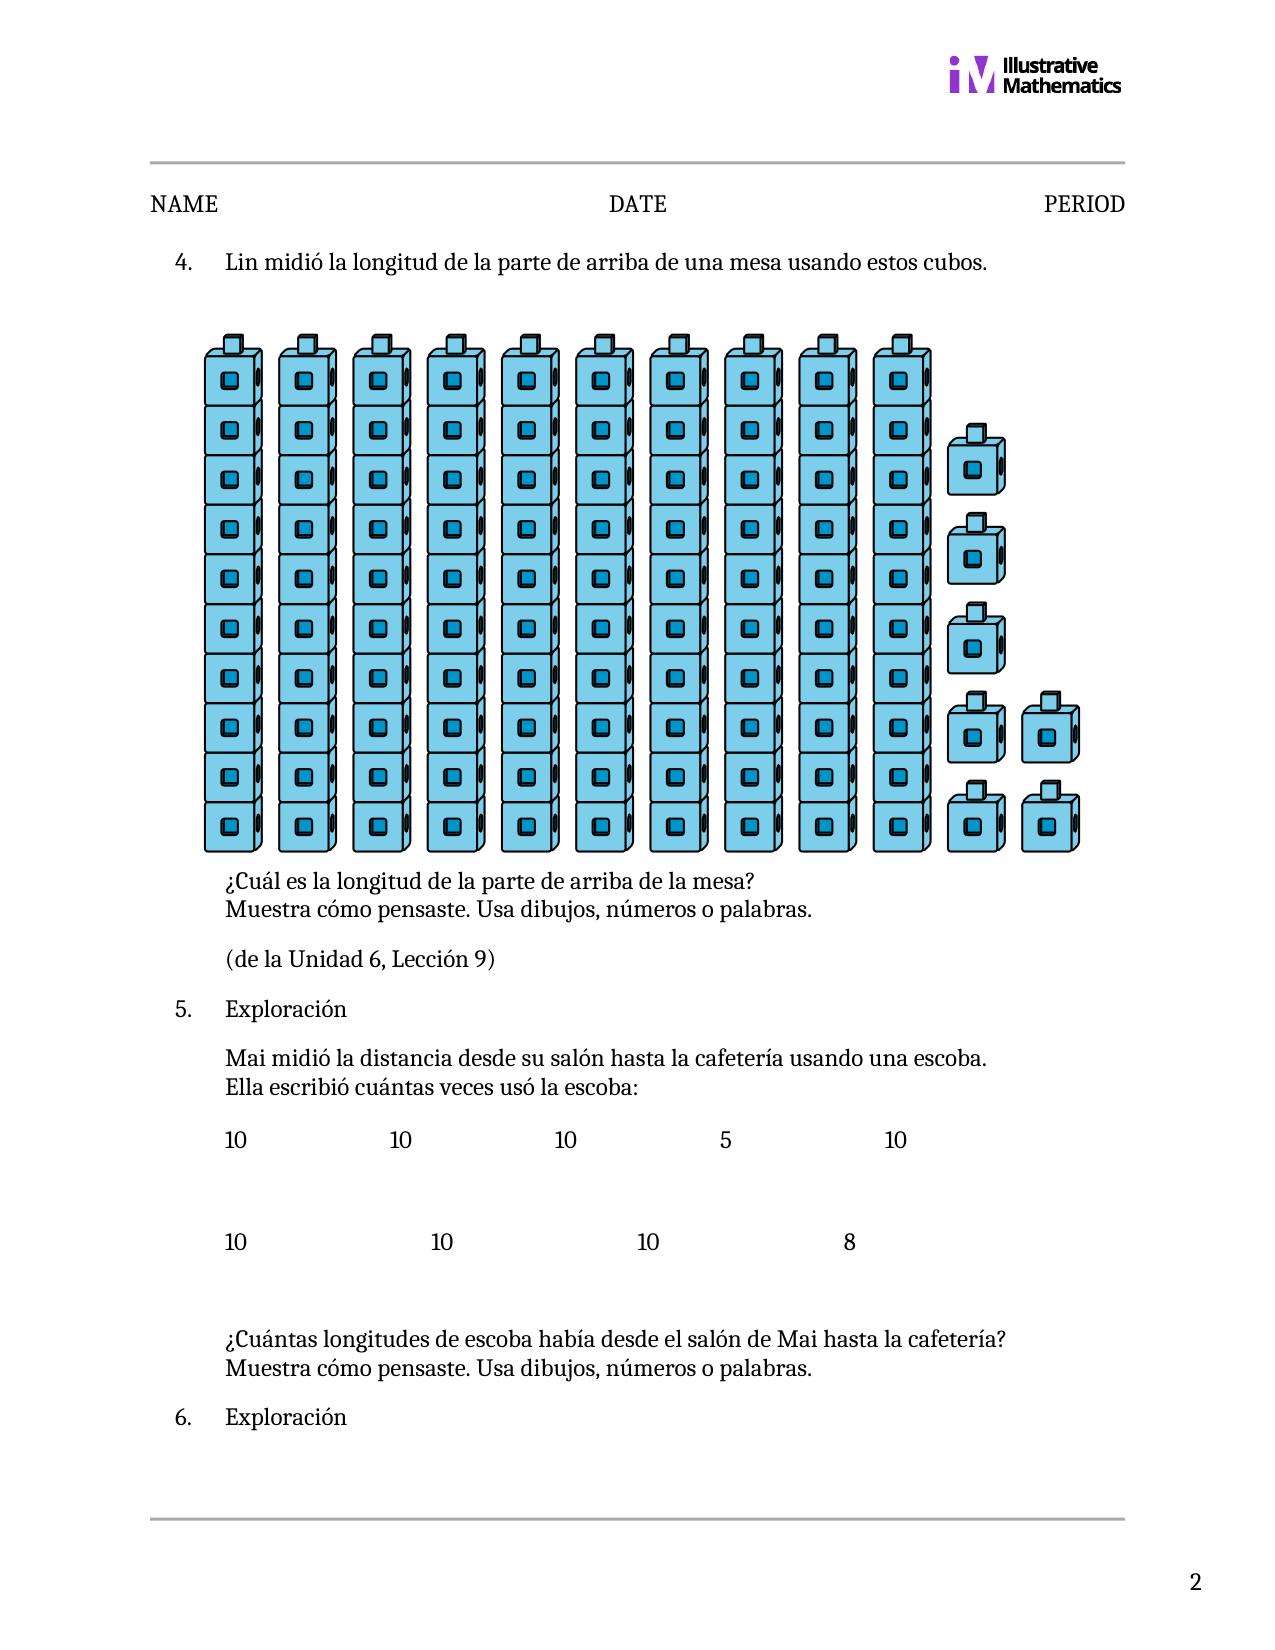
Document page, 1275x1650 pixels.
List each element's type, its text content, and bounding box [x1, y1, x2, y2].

list (de la Unidad 6, Lección 9) [175, 945, 1125, 974]
table_header 5 [634, 1123, 799, 1159]
table_header 10 [469, 1123, 634, 1159]
table_header 10 [304, 1123, 469, 1159]
table_header 8 [758, 1224, 964, 1260]
picture [949, 55, 1121, 93]
list Exploración [175, 1403, 1125, 1432]
table_header 10 [139, 1224, 345, 1260]
list ¿Cuántas longitudes de escoba había desde el salón de Mai hasta la cafetería? Muestra cómo pensaste. Usa dibujos, números o palabras. [175, 1325, 1125, 1382]
table_header 10 [345, 1224, 551, 1260]
table_header 10 [799, 1123, 964, 1159]
list Lin midió la longitud de la parte de arriba de una mesa usando estos cubos. [175, 247, 1125, 276]
table_header 10 [139, 1123, 304, 1159]
picture [193, 325, 1169, 863]
list ¿Cuál es la longitud de la parte de arriba de la mesa? Muestra cómo pensaste. Usa dibujos, números o palabras. [175, 867, 1125, 924]
list Mai midió la distancia desde su salón hasta la cafetería usando una escoba. Ella escribió cuántas veces usó la escoba: [175, 1044, 1125, 1102]
list Exploración [175, 994, 1125, 1023]
table_header 10 [551, 1224, 757, 1260]
